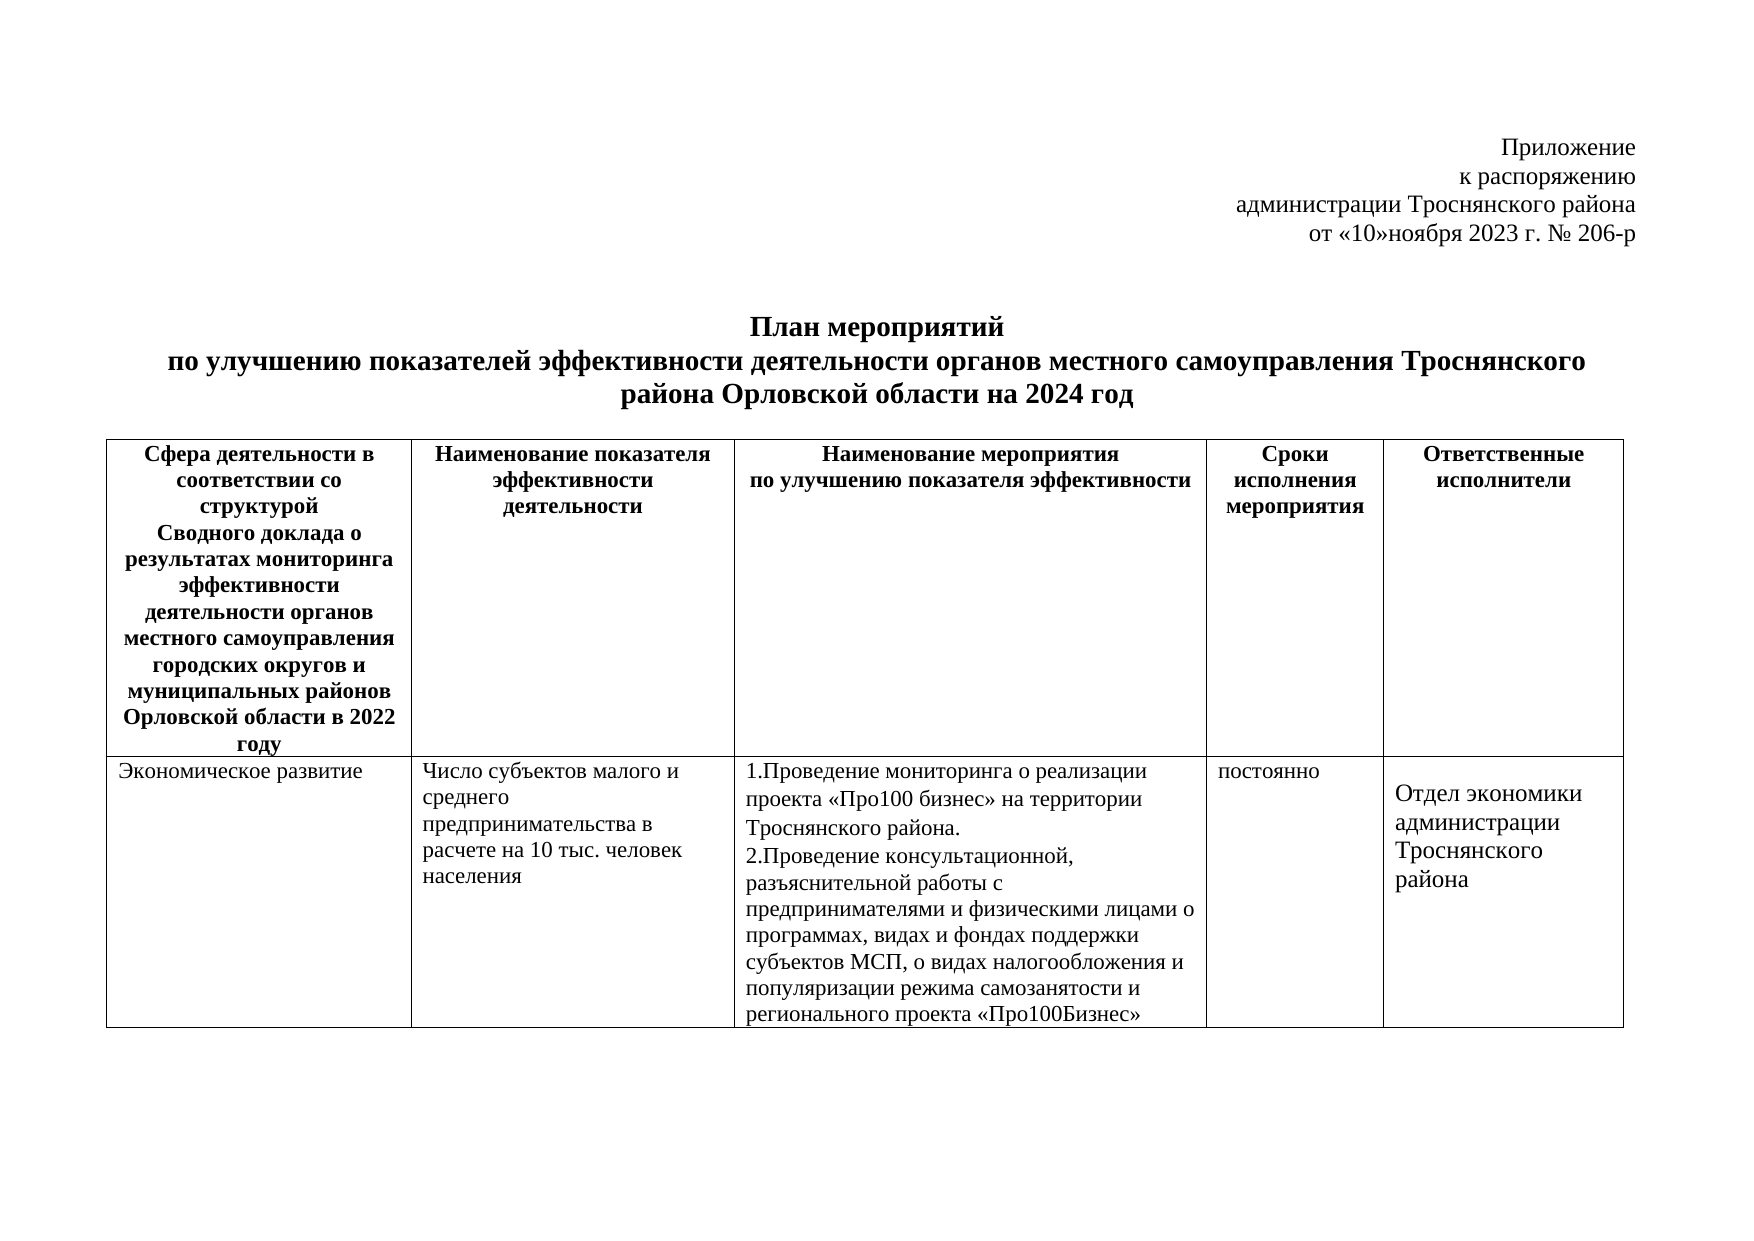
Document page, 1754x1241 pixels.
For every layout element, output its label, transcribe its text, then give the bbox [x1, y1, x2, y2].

table_cell Отдел экономики администрации Троснянского района [1384, 757, 1623, 1027]
text администрации Троснянского района [118, 189, 1636, 218]
text от «10»ноября 2023 г. № 206-р [118, 218, 1636, 247]
text Приложение [118, 132, 1636, 161]
table_header Ответственные исполнители [1384, 440, 1623, 756]
table_cell постоянно [1207, 757, 1383, 1027]
text План мероприятий [118, 309, 1636, 343]
table_header Сроки исполнения мероприятия [1207, 440, 1383, 756]
text к распоряжению [118, 161, 1636, 189]
table_header Сфера деятельности в соответствии со структурой Сводного доклада о результатах мониторинга эффективности деятельности органов местного самоуправления городских округов и муниципальных районов Орловской области в 2022 году [107, 440, 411, 756]
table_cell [107, 757, 411, 1027]
table_header Наименование мероприятия по улучшению показателя эффективности [735, 440, 1206, 756]
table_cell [412, 757, 734, 1027]
table_cell 1.Проведение мониторинга о реализации проекта «Про100 бизнес» на территории Троснянского района. 2.Проведение консультационной, разъяснительной работы с предпринимателями и физическими лицами о программах, видах и фондах поддержки субъектов МСП, о видах налогообложения и популяризации режима самозанятости и регионального проекта «Про100Бизнес» [735, 757, 1206, 1027]
table_header Наименование показателя эффективности деятельности [412, 440, 734, 756]
text по улучшению показателей эффективности деятельности органов местного самоуправления Троснянского района Орловской области на 2024 год [118, 343, 1636, 410]
